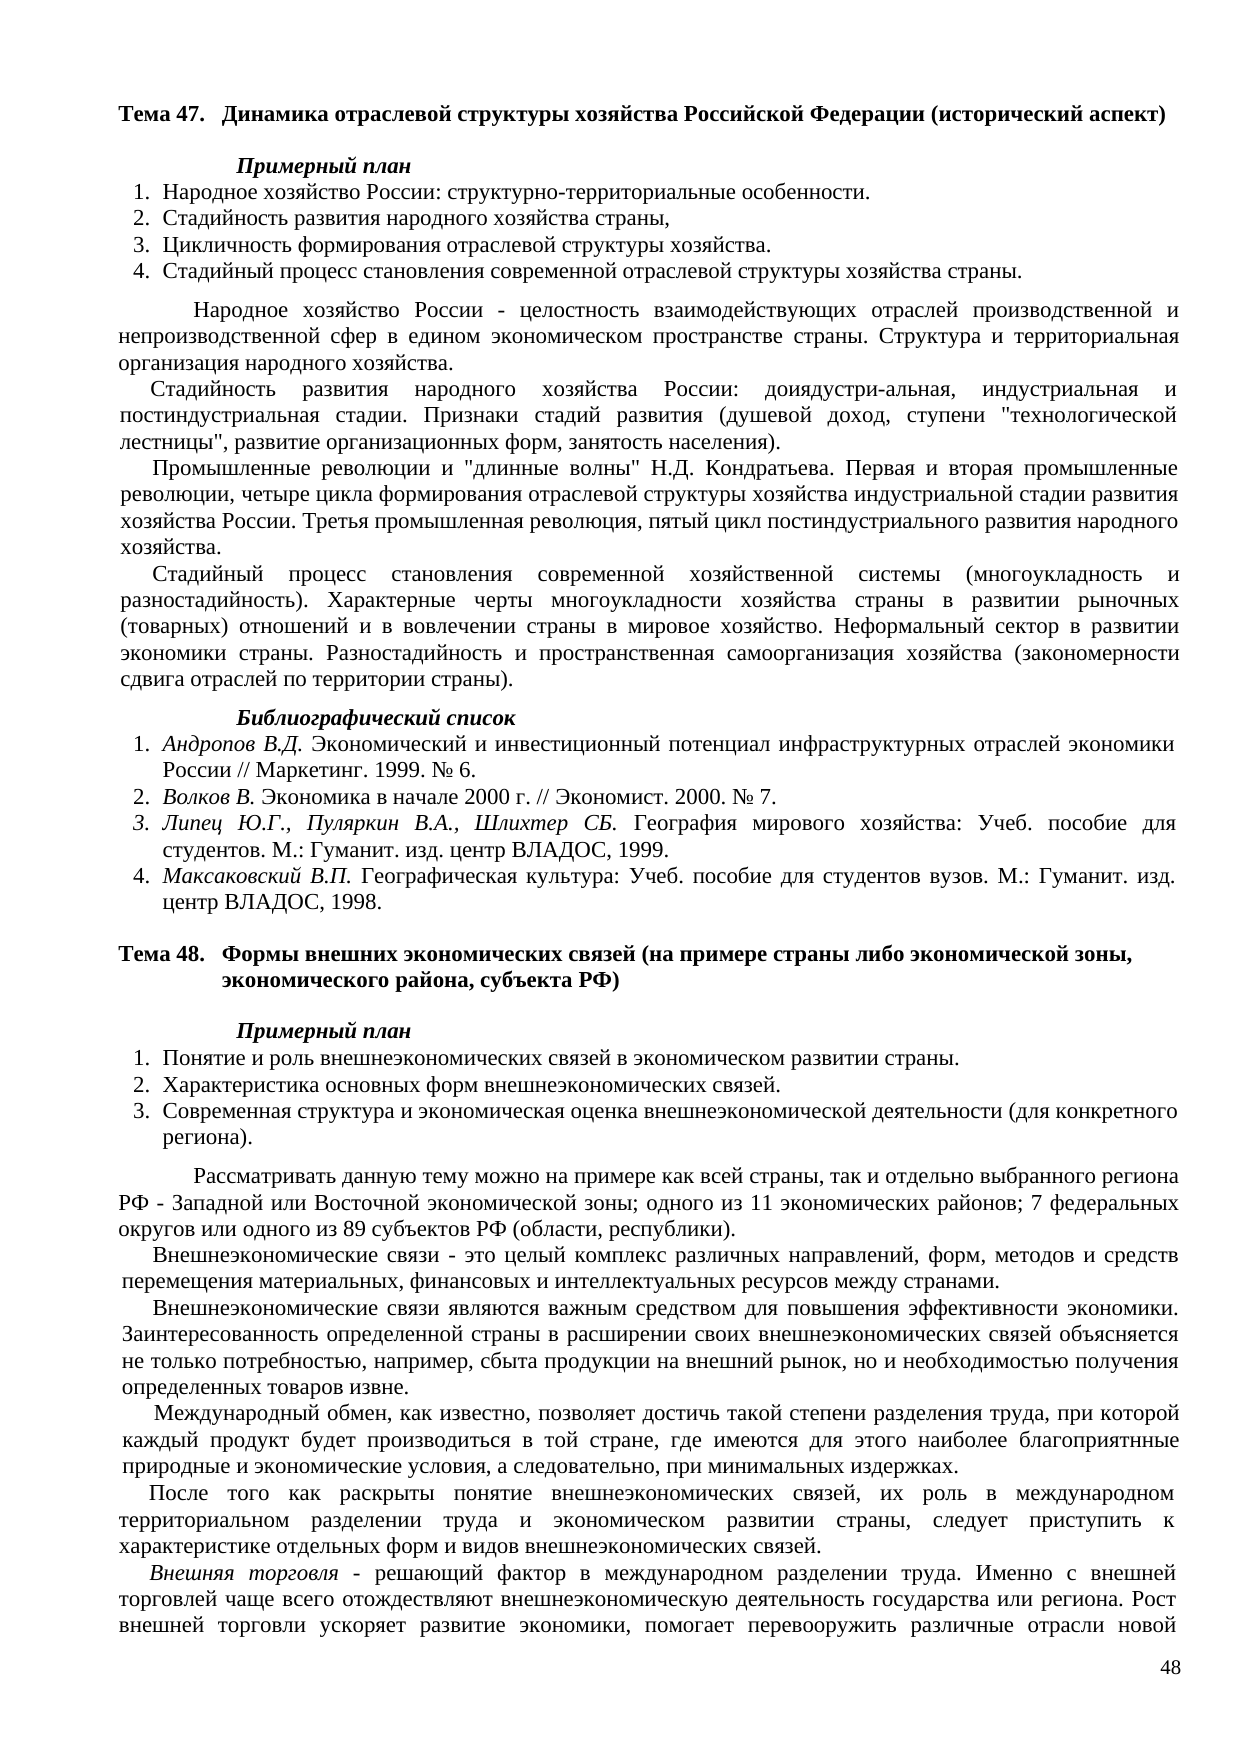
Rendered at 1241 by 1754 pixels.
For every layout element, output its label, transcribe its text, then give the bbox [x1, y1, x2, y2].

text Рассматривать данную тему можно на примере как всей страны, так и отдельно выбранного региона РФ - Западной или Восточной экономической зоны; одного из 11 экономических районов; 7 федеральных округов или одного из 89 субъектов РФ (области, республики). [118, 1162, 1181, 1241]
text Внешнеэкономические связи - это целый комплекс различных направлений, форм, методов и средств перемещения материальных, финансовых и интеллектуальных ресурсов между странами. [122, 1241, 1180, 1294]
list Волков В. Экономика в начале 2000 г. // Экономист. 2000. № 7. [133, 783, 1181, 809]
text Народное хозяйство России - целостность взаимодействующих отраслей производственной и непроизводственной сфер в едином экономическом пространстве страны. Структура и территориальная организация народного хозяйства. [118, 296, 1181, 375]
list Народное хозяйство России: структурно-территориальные особенности. [133, 178, 1177, 204]
text Внешнеэкономические связи являются важным средством для повышения эффективности экономики. Заинтересованность определенной страны в расширении своих внешнеэкономических связей объясняется не только потребностью, например, сбыта продукции на внешний рынок, но и необходимостью получения определенных товаров извне. [122, 1294, 1181, 1399]
list Максаковский В.П. Географическая культура: Учеб. пособие для студентов вузов. М.: Гуманит. изд. центр ВЛАДОС, 1998. [133, 862, 1177, 915]
text Стадийный процесс становления современной хозяйственной системы (многоукладность и разностадийность). Характерные черты многоукладности хозяйства страны в развитии рыночных (товарных) отношений и в вовлечении страны в мировое хозяйство. Неформальный сектор в развитии экономики страны. Разностадийность и пространственная самоорганизация хозяйства (закономерности сдвига отраслей по территории страны). [120, 559, 1181, 691]
text Библиографический список [236, 704, 1181, 730]
text Тема 47. Динамика отраслевой структуры хозяйства Российской Федерации (исторический аспект) [118, 100, 1181, 127]
text Международный обмен, как известно, позволяет достичь такой степени разделения труда, при которой каждый продукт будет производиться в той стране, где имеются для этого наиболее благоприятнные природные и экономические условия, а следовательно, при минимальных издержках. [122, 1399, 1181, 1478]
list Липец Ю.Г., Пуляркин В.А., Шлихтер СБ. География мирового хозяйства: Учеб. пособие для студентов. М.: Гуманит. изд. центр ВЛАДОС, 1999. [133, 809, 1177, 862]
text Примерный план [236, 152, 1181, 178]
list Понятие и роль внешнеэкономических связей в экономическом развитии страны. [133, 1044, 1178, 1071]
text После того как раскрыты понятие внешнеэкономических связей, их роль в международном территориальном разделении труда и экономическом развитии страны, следует приступить к характеристике отдельных форм и видов внешнеэкономических связей. [119, 1479, 1176, 1558]
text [119, 1558, 1178, 1638]
list Андропов В.Д. Экономический и инвестиционный потенциал инфраструктурных отраслей экономики России // Маркетинг. 1999. № 6. [133, 730, 1176, 783]
list Стадийный процесс становления современной отраслевой структуры хозяйства страны. [133, 257, 1178, 283]
text Промышленные революции и "длинные волны" Н.Д. Кондратьева. Первая и вторая промышленные революции, четыре цикла формирования отраслевой структуры хозяйства индустриальной стадии развития хозяйства России. Третья промышленная революция, пятый цикл постиндустриального развития народного хозяйства. [120, 454, 1180, 559]
list Характеристика основных форм внешнеэкономических связей. [133, 1071, 1181, 1097]
text Стадийность развития народного хозяйства России: доиядустри-альная, индустриальная и постиндустриальная стадии. Признаки стадий развития (душевой доход, ступени "технологической лестницы", развитие организационных форм, занятость населения). [119, 375, 1179, 454]
text Примерный план [236, 1017, 1181, 1044]
list Стадийность развития народного хозяйства страны, [133, 204, 1181, 231]
list Цикличность формирования отраслевой структуры хозяйства. [133, 231, 1181, 257]
text Тема 48. Формы внешних экономических связей (на примере страны либо экономической зоны, экономического района, субъекта РФ) [118, 940, 1181, 992]
list Современная структура и экономическая оценка внешнеэкономической деятельности (для конкретного региона). [133, 1097, 1179, 1150]
